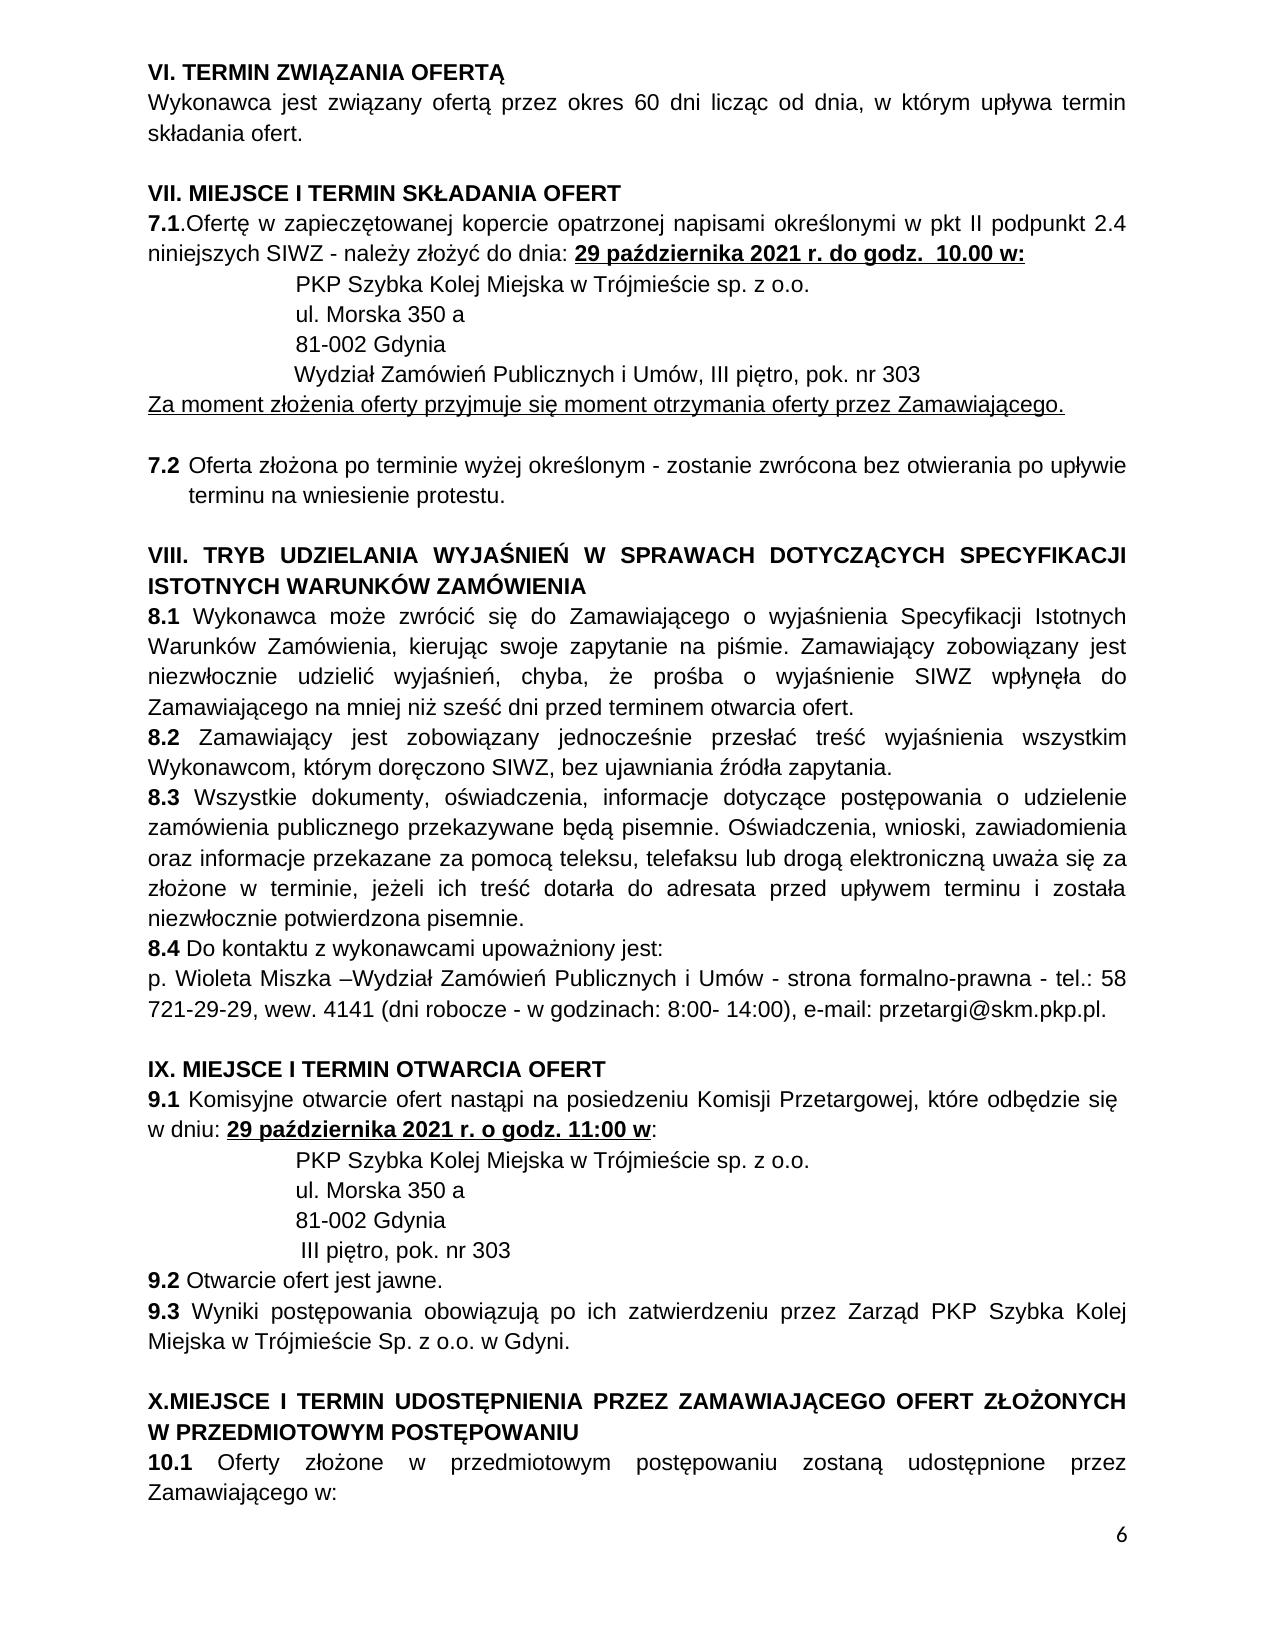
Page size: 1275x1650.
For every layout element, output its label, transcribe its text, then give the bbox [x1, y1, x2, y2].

text VIII. TRYB UDZIELANIA WYJAŚNIEŃ W SPRAWACH DOTYCZĄCYCH SPECYFIKACJI ISTOTNYCH WARUNKÓW ZAMÓWIENIA [148, 542, 1127, 599]
text VI. TERMIN ZWIĄZANIA OFERTĄ [148, 59, 1127, 85]
text Za moment złożenia oferty przyjmuje się moment otrzymania oferty przez Zamawiającego. [148, 391, 1127, 418]
text 81-002 Gdynia [148, 331, 1127, 357]
text PKP Szybka Kolej Miejska w Trójmieście sp. z o.o. [148, 271, 1127, 297]
text 7.1.Ofertę w zapieczętowanej kopercie opatrzonej napisami określonymi w pkt II podpunkt 2.4 niniejszych SIWZ - należy złożyć do dnia: 29 października 2021 r. do godz. 10.00 w: [148, 210, 1127, 267]
text 10.1 Oferty złożone w przedmiotowym postępowaniu zostaną udostępnione przez Zamawiającego w: [148, 1449, 1127, 1505]
text 81-002 Gdynia [148, 1207, 1127, 1233]
text PKP Szybka Kolej Miejska w Trójmieście sp. z o.o. [148, 1147, 1127, 1173]
text 9.3 Wyniki postępowania obowiązują po ich zatwierdzeniu przez Zarząd PKP Szybka Kolej Miejska w Trójmieście Sp. z o.o. w Gdyni. [148, 1298, 1127, 1354]
text 8.2 Zamawiający jest zobowiązany jednocześnie przesłać treść wyjaśnienia wszystkim Wykonawcom, którym doręczono SIWZ, bez ujawniania źródła zapytania. [148, 724, 1127, 780]
text 8.3 Wszystkie dokumenty, oświadczenia, informacje dotyczące postępowania o udzielenie zamówienia publicznego przekazywane będą pisemnie. Oświadczenia, wnioski, zawiadomienia oraz informacje przekazane za pomocą teleksu, telefaksu lub drogą elektroniczną uważa się za złożone w terminie, jeżeli ich treść dotarła do adresata przed upływem terminu i została niezwłocznie potwierdzona pisemnie. [148, 784, 1127, 931]
text Wykonawca jest związany ofertą przez okres 60 dni licząc od dnia, w którym upływa termin składania ofert. [148, 89, 1127, 146]
list Oferta złożona po terminie wyżej określonym - zostanie zwrócona bez otwierania po upływie terminu na wniesienie protestu. [148, 452, 1127, 508]
text X.MIEJSCE I TERMIN UDOSTĘPNIENIA PRZEZ ZAMAWIAJĄCEGO OFERT ZŁOŻONYCH W PRZEDMIOTOWYM POSTĘPOWANIU [148, 1388, 1127, 1445]
text VII. MIEJSCE I TERMIN SKŁADANIA OFERT [148, 180, 1127, 206]
text ul. Morska [148, 301, 1127, 327]
text 9.1 Komisyjne otwarcie ofert nastąpi na posiedzeniu Komisji Przetargowej, które odbędzie się w dniu: 29 października 2021 r. o godz. 11:00 w: [148, 1086, 1127, 1143]
text 8.4 Do kontaktu z wykonawcami upoważniony jest: [148, 935, 1127, 961]
text Wydział Zamówień Publicznych i Umów, III piętro, pok. nr 303 [148, 361, 1127, 387]
text 9.2 Otwarcie ofert jest jawne. [148, 1267, 1127, 1294]
text III piętro, pok. nr 303 [148, 1237, 1127, 1263]
text 8.1 Wykonawca może zwrócić się do Zamawiającego o wyjaśnienia Specyfikacji Istotnych Warunków Zamówienia, kierując swoje zapytanie na piśmie. Zamawiający zobowiązany jest niezwłocznie udzielić wyjaśnień, chyba, że prośba o wyjaśnienie SIWZ wpłynęła do Zamawiającego na mniej niż sześć dni przed terminem otwarcia ofert. [148, 603, 1127, 720]
text ul. Morska [148, 1177, 1127, 1203]
text p. Wioleta Miszka –Wydział Zamówień Publicznych i Umów - strona formalno-prawna - tel.: 58 721-29-29, wew. 4141 (dni robocze - w godzinach: 8:00- 14:00), e-mail: przetargi@skm.pkp.pl. [148, 965, 1127, 1022]
text IX. MIEJSCE I TERMIN OTWARCIA OFERT [148, 1056, 1127, 1082]
